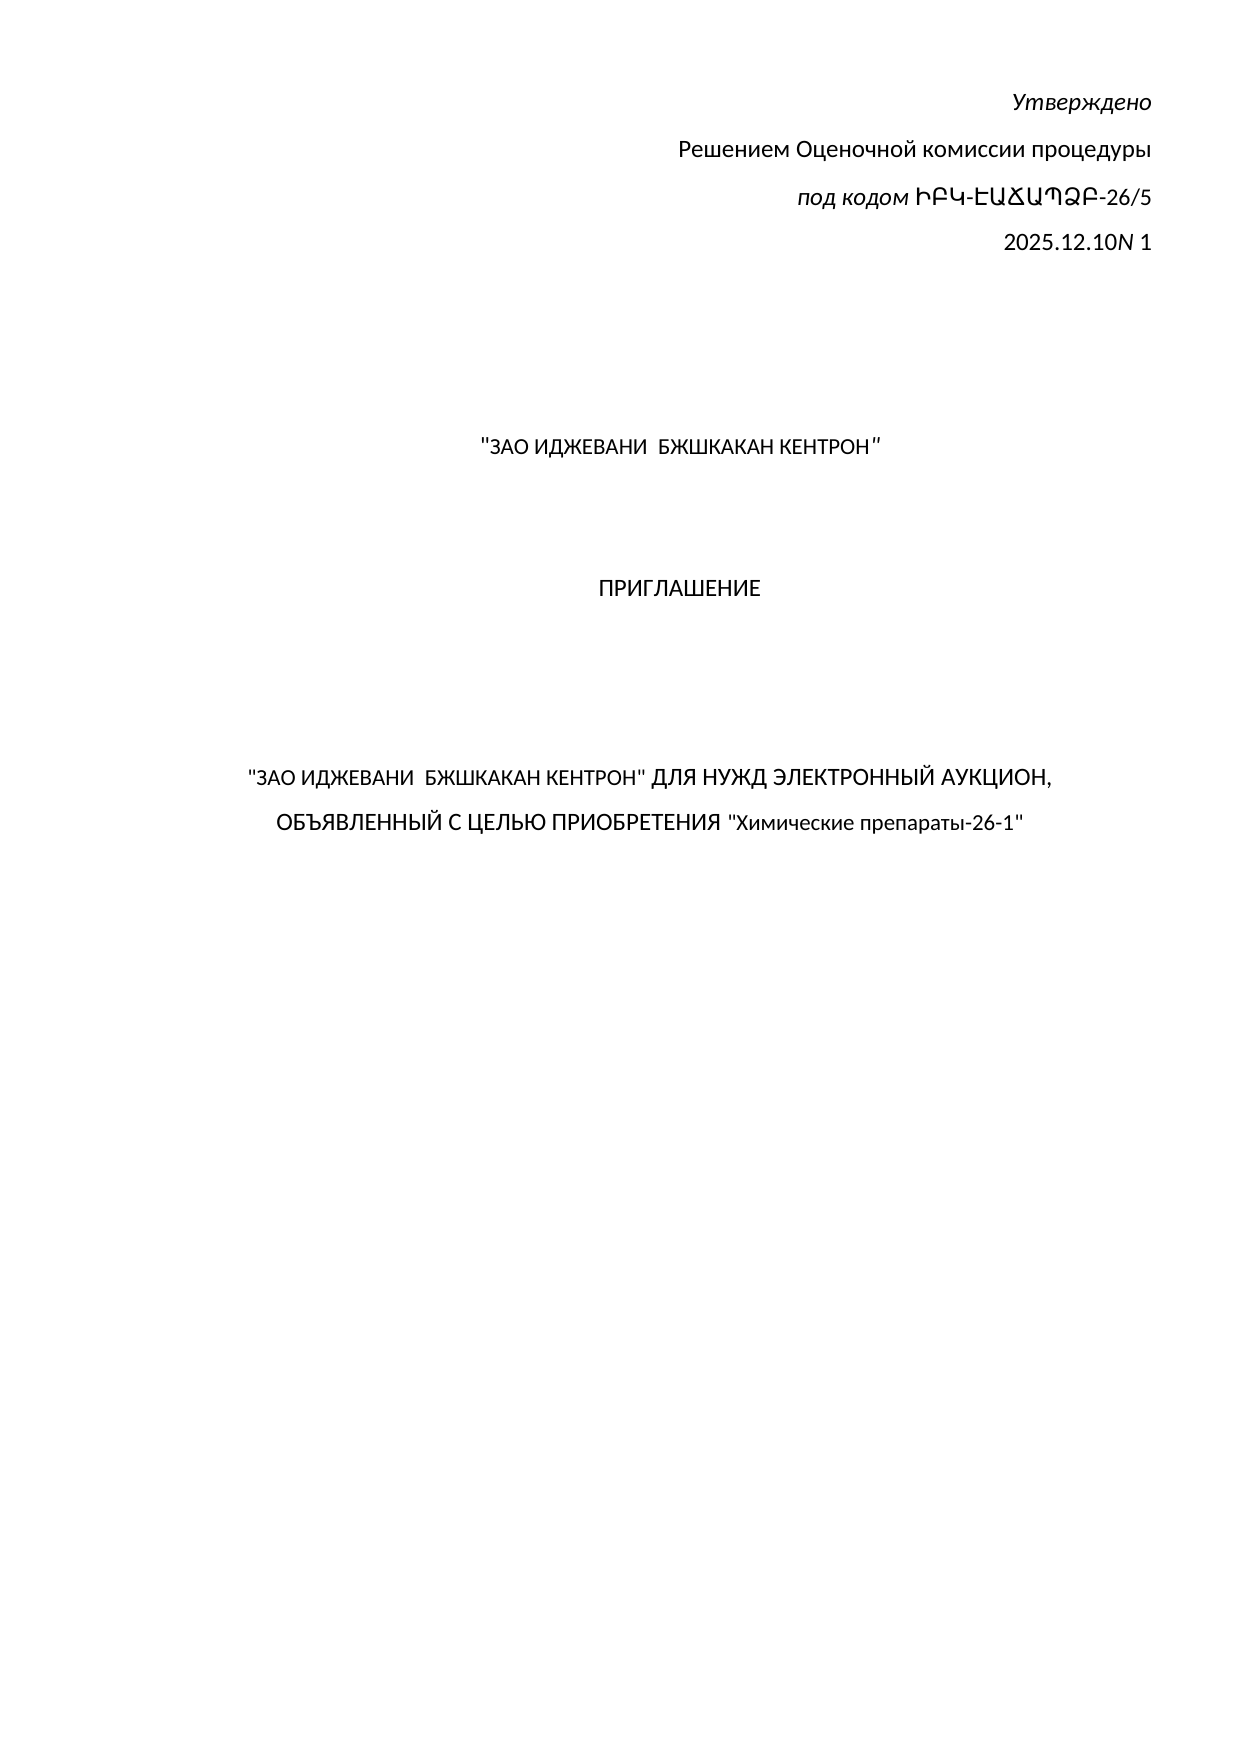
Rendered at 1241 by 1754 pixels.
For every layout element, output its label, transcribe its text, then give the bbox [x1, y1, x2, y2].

text ОБЪЯВЛЕННЫЙ С ЦЕЛЬЮ ПРИОБРЕТЕНИЯ "Химические препараты-26-1" [148, 807, 1152, 837]
text "ЗАО ИДЖЕВАНИ БЖШКАКАН КЕНТРОН" ДЛЯ НУЖД ЭЛЕКТРОННЫЙ АУКЦИОН, [148, 761, 1152, 791]
text ПРИГЛАШЕНИЕ [148, 572, 1152, 603]
text "ЗАО ИДЖЕВАНИ БЖШКАКАН КЕНТРОН" [148, 431, 1152, 461]
text под кодом ԻԲԿ-ԷԱՃԱՊՁԲ-26/5 2025.12.10 N 1 [148, 181, 1152, 257]
text Решением Оценочной комиссии процедуры [148, 134, 1152, 164]
text Утверждено [148, 86, 1152, 117]
